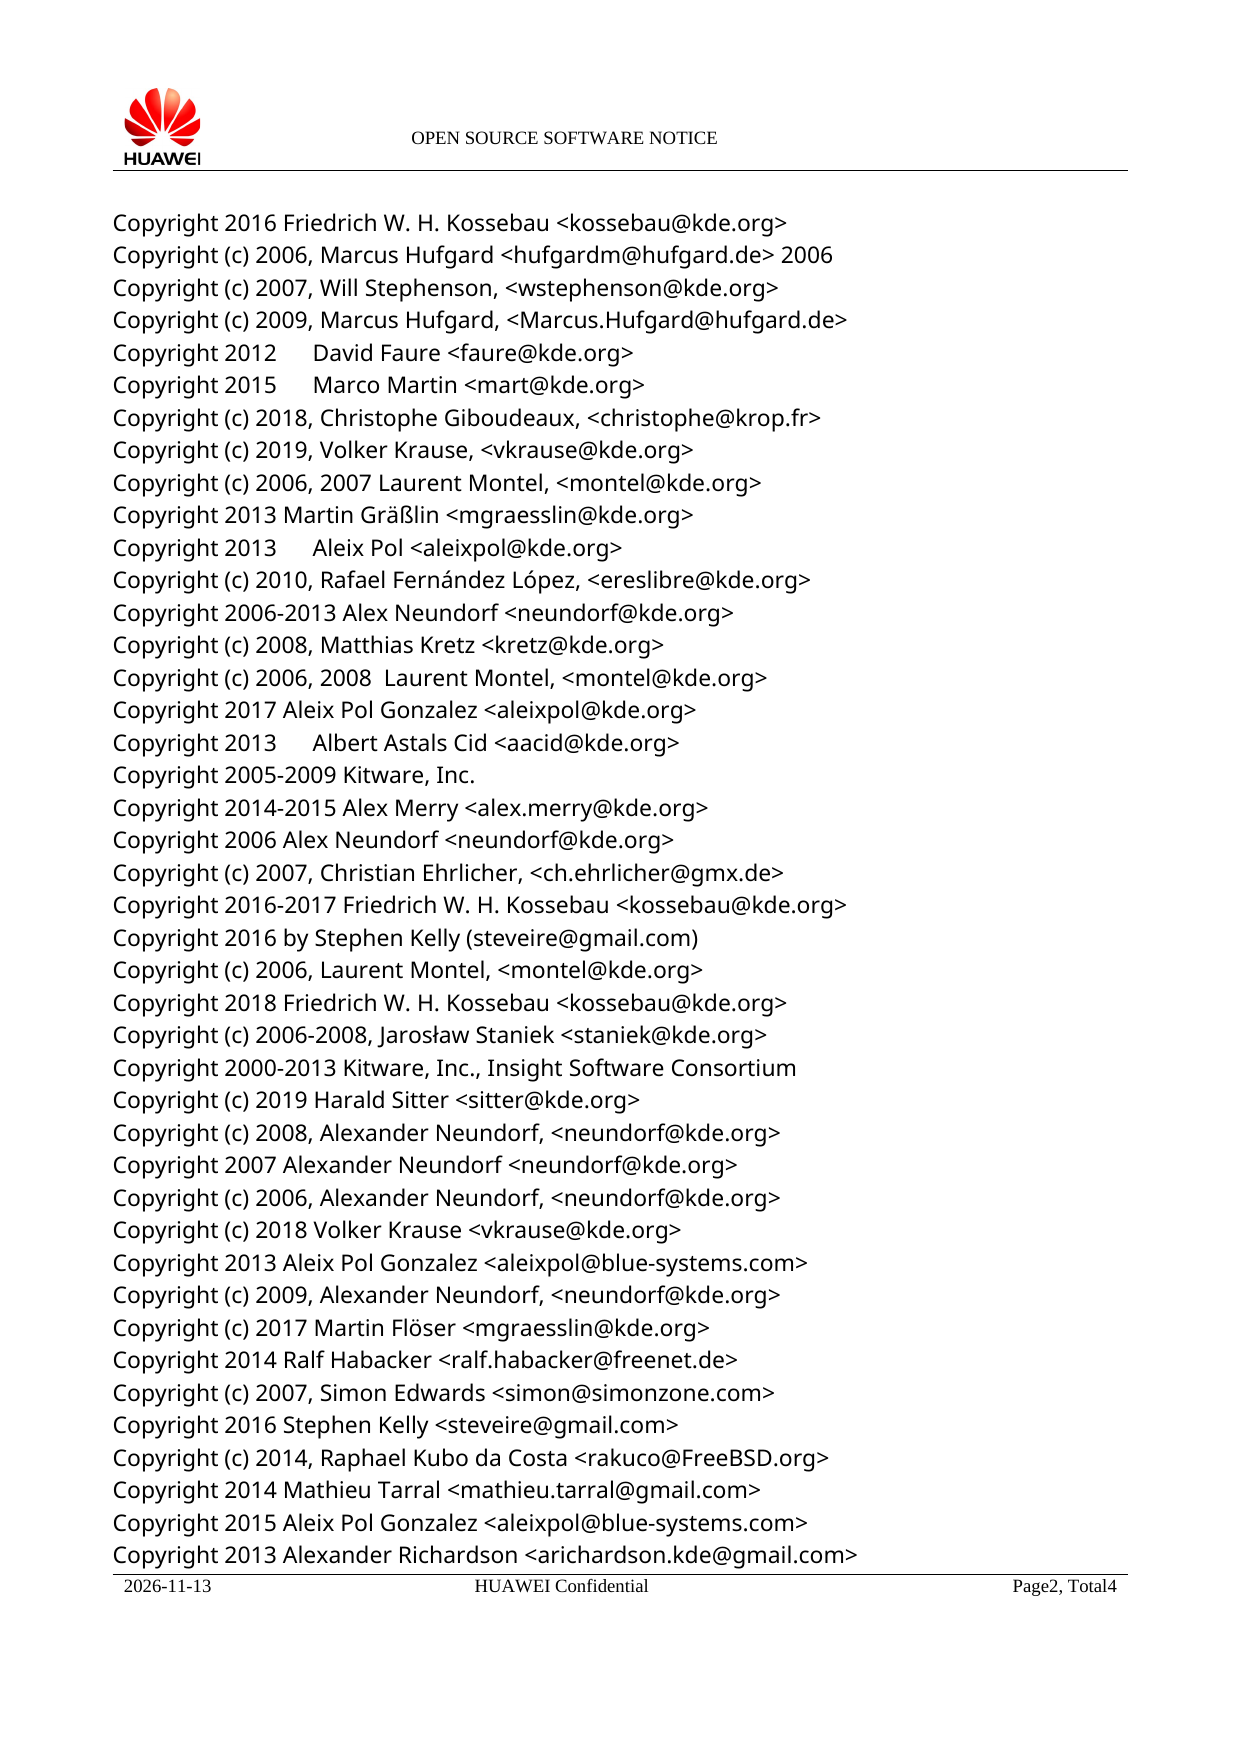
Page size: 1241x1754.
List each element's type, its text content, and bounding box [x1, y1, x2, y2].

picture [124, 88, 201, 165]
